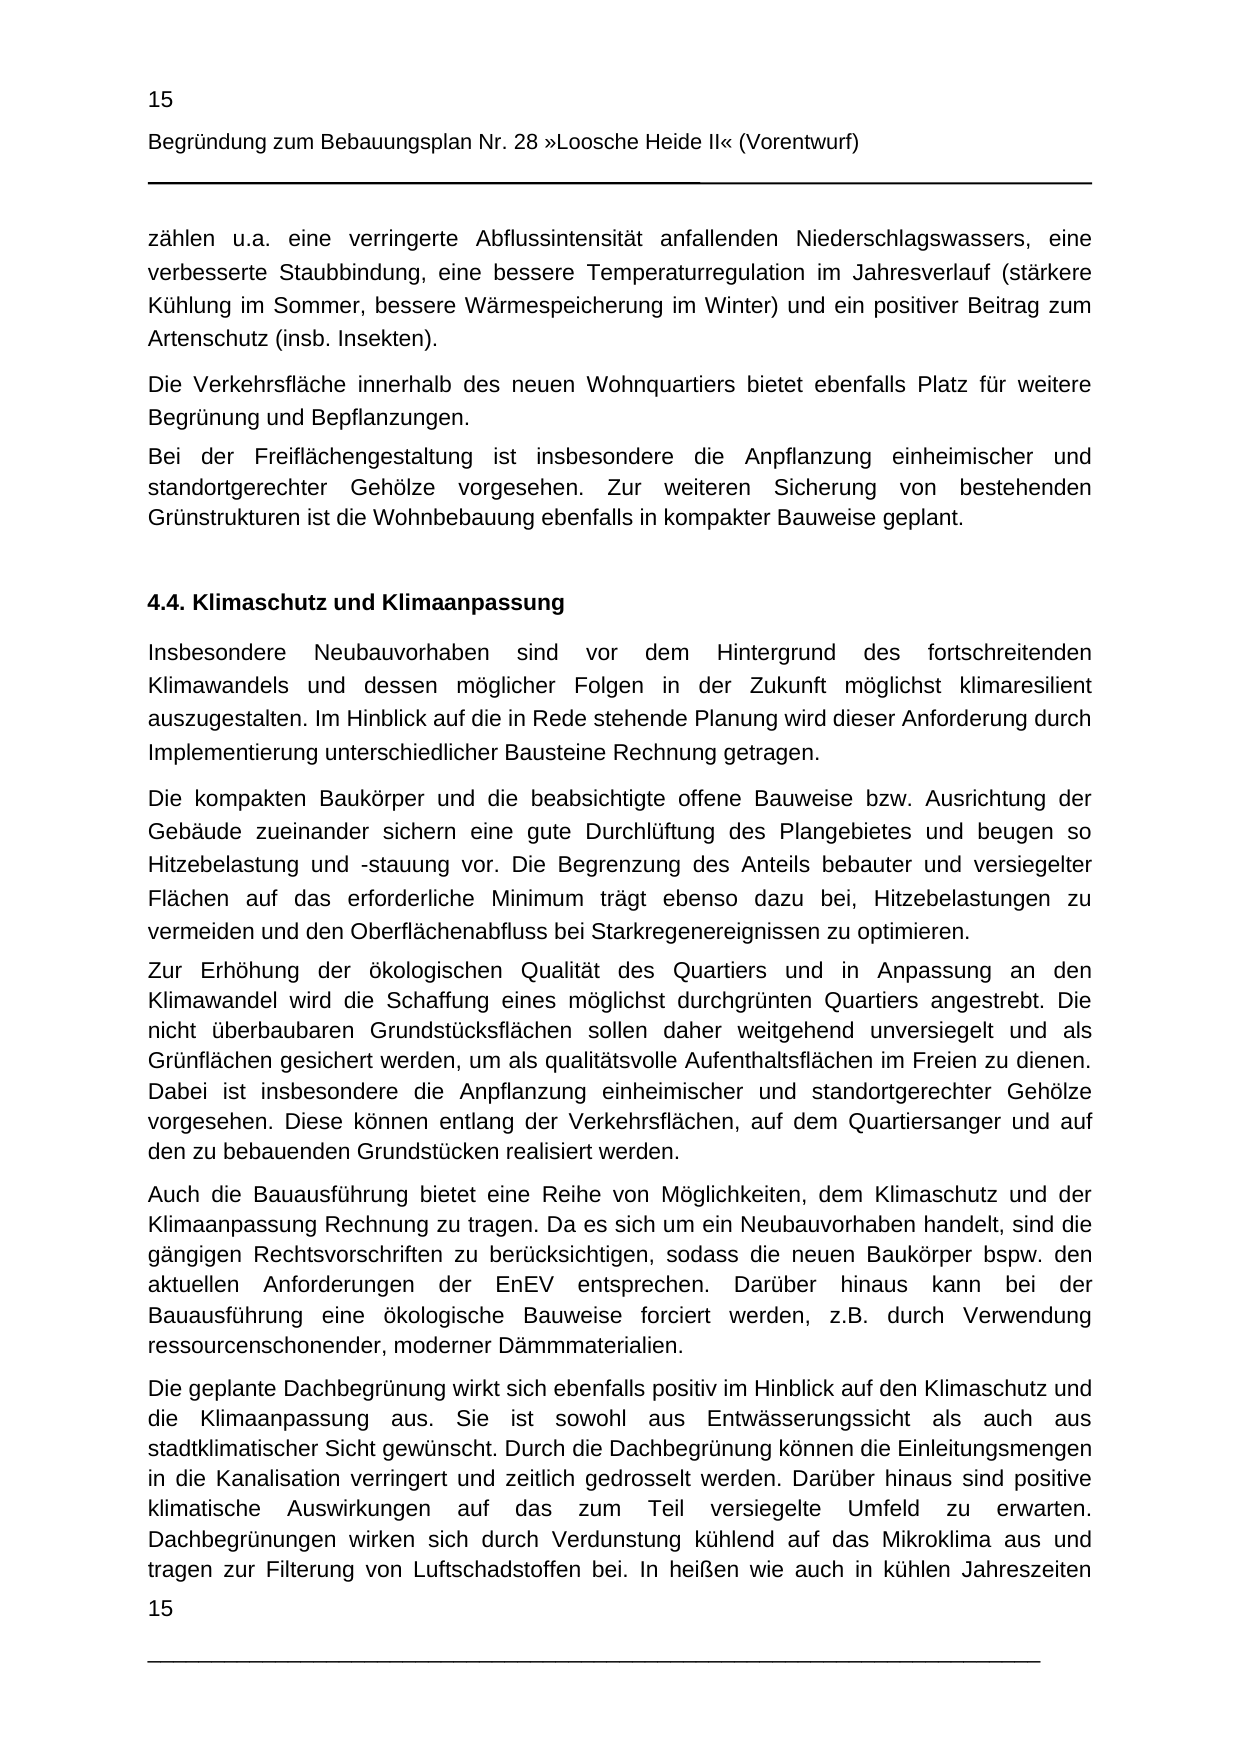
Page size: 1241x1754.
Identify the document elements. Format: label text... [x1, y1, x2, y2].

text Auch die Bauausführung bietet eine Reihe von Möglichkeiten, dem Klimaschutz und der Klimaanpassung Rechnung zu tragen. Da es sich um ein Neubauvorhaben handelt, sind die gängigen Rechtsvorschriften zu berücksichtigen, sodass die neuen Baukörper bspw. den aktuellen Anforderungen der EnEV entsprechen. Darüber hinaus kann bei der Bauausführung eine ökologische Bauweise forciert werden, z.B. durch Verwendung ressourcenschonender, moderner Dämmmaterialien. [148, 1181, 1093, 1358]
text Zur Erhöhung der ökologischen Qualität des Quartiers und in Anpassung an den Klimawandel wird die Schaffung eines möglichst durchgrünten Quartiers angestrebt. Die nicht überbaubaren Grundstücksflächen sollen daher weitgehend unversiegelt und als Grünflächen gesichert werden, um als qualitätsvolle Aufenthaltsflächen im Freien zu dienen. Dabei ist insbesondere die Anpflanzung einheimischer und standortgerechter Gehölze vorgesehen. Diese können entlang der Verkehrsflächen, auf dem Quartiersanger und auf den zu bebauenden Grundstücken realisiert werden. [148, 957, 1093, 1164]
text Die Verkehrsfläche innerhalb des neuen Wohnquartiers bietet ebenfalls Platz für weitere Begrünung und Bepflanzungen. [148, 364, 1093, 431]
text Die kompakten Baukörper und die beabsichtigte offene Bauweise bzw. Ausrichtung der Gebäude zueinander sichern eine gute Durchlüftung des Plangebietes und beugen so Hitzebelastung und -stauung vor. Die Begrenzung des Anteils bebauter und versiegelter Flächen auf das erforderliche Minimum trägt ebenso dazu bei, Hitzebelastungen zu vermeiden und den Oberflächenabfluss bei Starkregenereignissen zu optimieren. [148, 778, 1093, 944]
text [148, 218, 1093, 352]
subtitle Klimaschutz und Klimaanpassung [147, 589, 1093, 615]
text Bei der Freiflächengestaltung ist insbesondere die Anpflanzung einheimischer und standortgerechter Gehölze vorgesehen. Zur weiteren Sicherung von bestehenden Grünstrukturen ist die Wohnbebauung ebenfalls in kompakter Bauweise geplant. [148, 443, 1093, 530]
text Insbesondere Neubauvorhaben sind vor dem Hintergrund des fortschreitenden Klimawandels und dessen möglicher Folgen in der Zukunft möglichst klimaresilient auszugestalten. Im Hinblick auf die in Rede stehende Planung wird dieser Anforderung durch Implementierung unterschiedlicher Bausteine Rechnung getragen. [148, 632, 1093, 765]
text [148, 1374, 1093, 1582]
